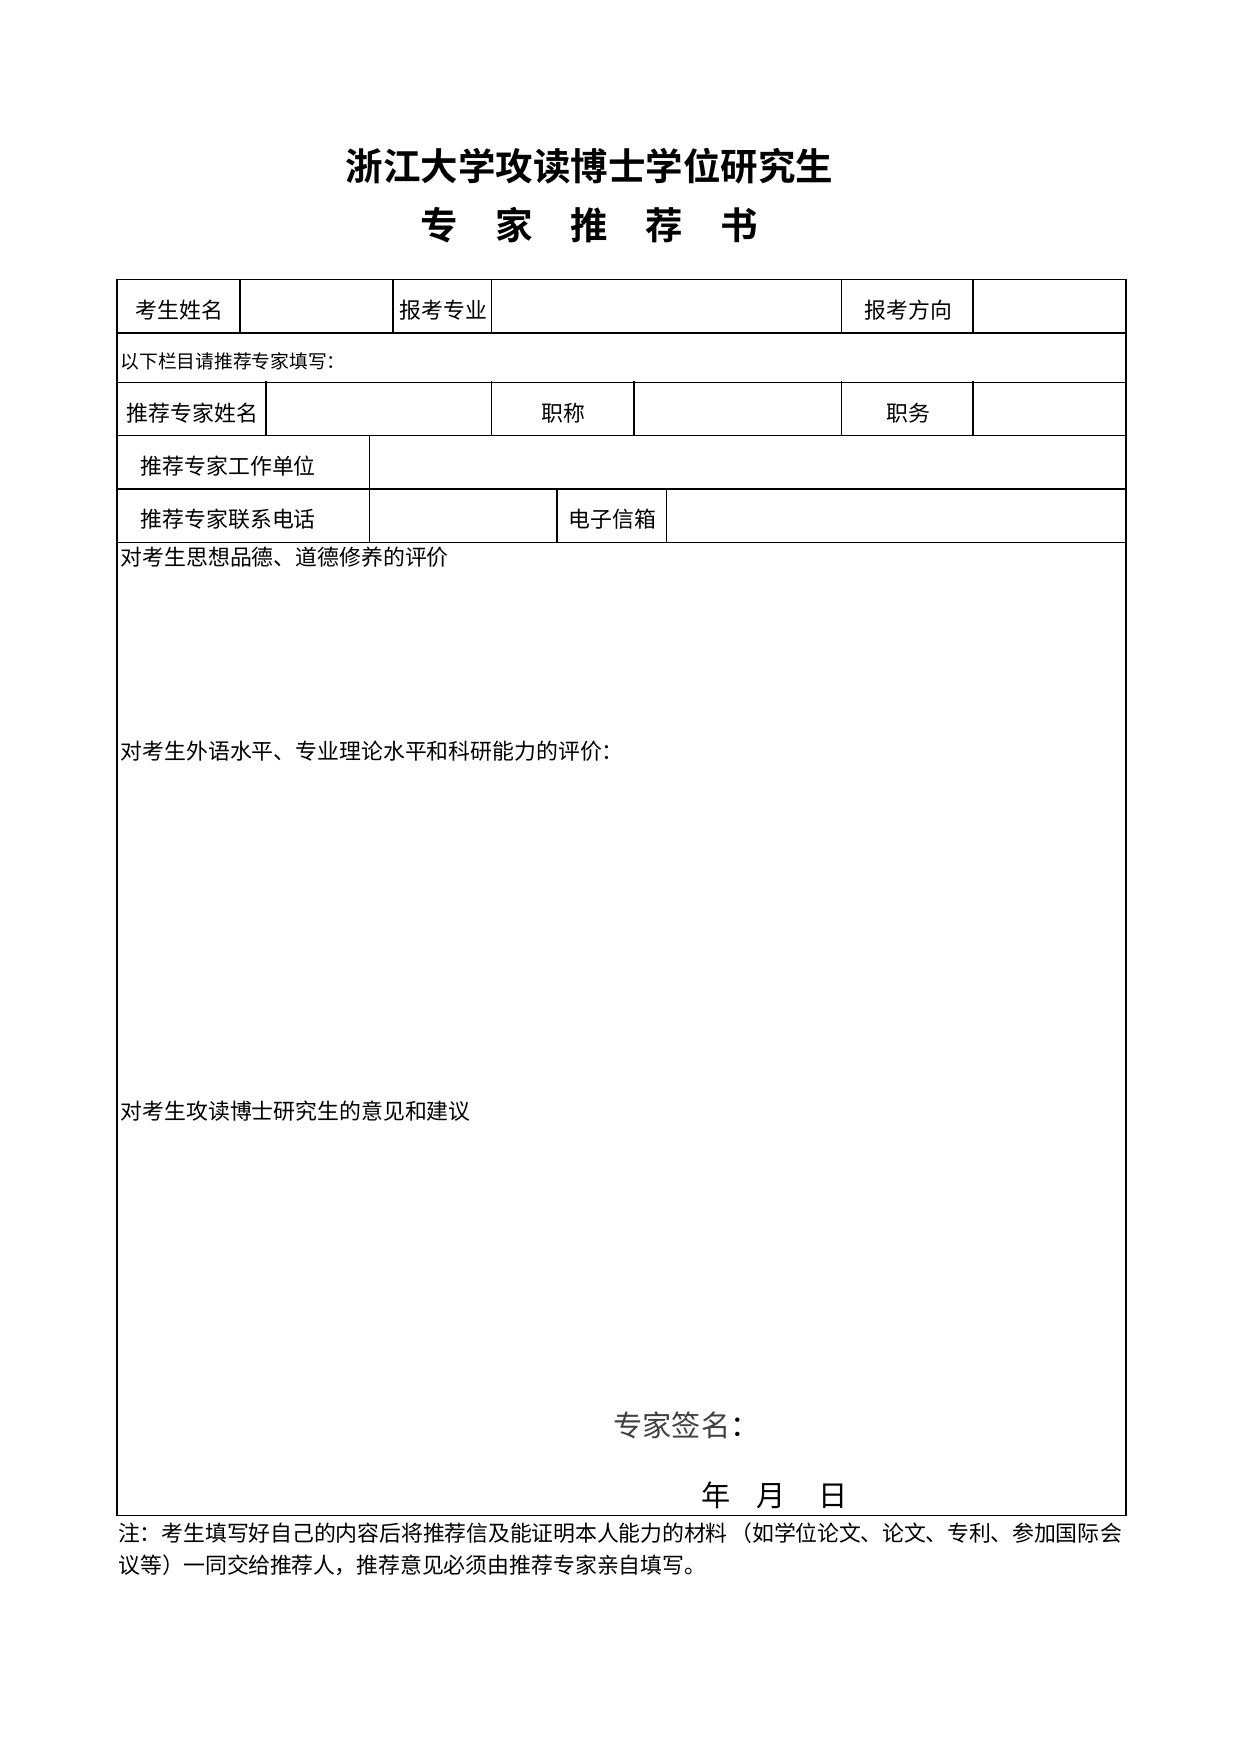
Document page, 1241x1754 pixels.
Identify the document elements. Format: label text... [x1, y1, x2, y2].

table_cell 以下栏目请推荐专家填写： [118, 334, 1125, 381]
table_header 考生姓名 [118, 280, 239, 332]
table_cell 推荐专家工作单位 [118, 436, 369, 488]
table_header [492, 280, 841, 332]
table_header 报考方向 [842, 280, 972, 332]
table_cell [370, 490, 556, 541]
text 专 家 推 荐 书 [102, 196, 1076, 250]
table_cell [267, 383, 491, 435]
table_cell [974, 383, 1125, 435]
table_header [241, 280, 392, 332]
table_header [974, 280, 1125, 332]
table_cell 推荐专家姓名 [118, 383, 265, 435]
table_header 报考专业 [394, 280, 491, 332]
text 注：考生填写好自己的内容后将推荐信及能证明本人能力的材料（如学位论文、论文、专利、参加国际会议等）一同交给推荐人，推荐意见必须由推荐专家亲自填写。 [118, 1516, 1123, 1579]
table_cell [667, 490, 1125, 541]
table_cell 职称 [492, 383, 633, 435]
table_cell [635, 383, 841, 435]
table_cell 电子信箱 [558, 490, 666, 541]
table_cell 推荐专家联系电话 [118, 490, 369, 541]
table_cell 职务 [842, 383, 972, 435]
subtitle 浙江大学攻读博士学位研究生 [102, 133, 1076, 192]
table_cell [370, 436, 1125, 488]
table_cell 对考生思想品德、道德修养的评价 对考生外语水平、专业理论水平和科研能力的评价： 对考生攻读博士研究生的意见和建议 专家签名： 年 月 日 [118, 543, 1125, 1514]
